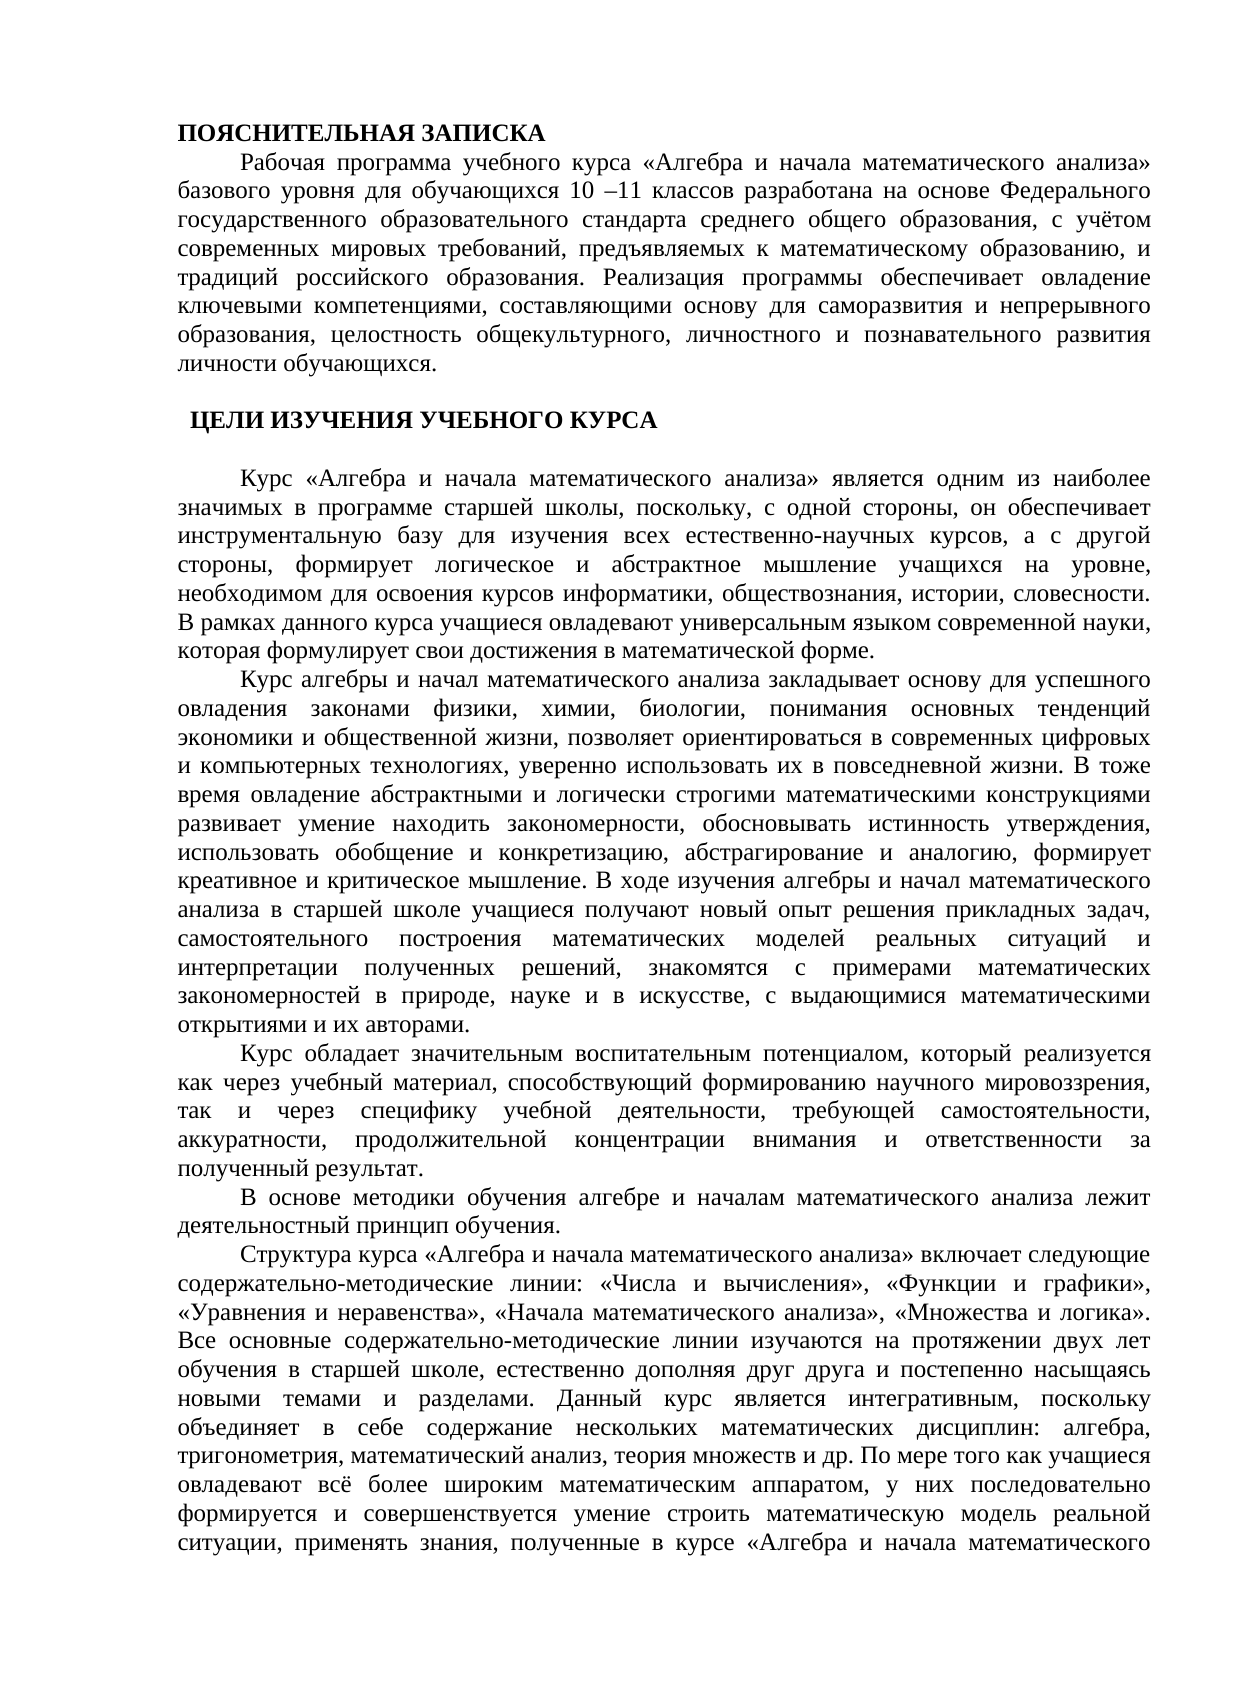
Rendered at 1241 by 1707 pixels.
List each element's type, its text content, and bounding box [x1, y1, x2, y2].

text Курс обладает значительным воспитательным потенциалом, который реализуется как через учебный материал, способствующий формированию научного мировоззрения, так и через специфику учебной деятельности, требующей самостоятельности, аккуратности, продолжительной концентрации внимания и ответственности за полученный результат. [177, 1038, 1152, 1182]
text Курс «Алгебра и начала математического анализа» является одним из наиболее значимых в программе старшей школы, поскольку, с одной стороны, он обеспечивает инструментальную базу для изучения всех естественно-научных курсов, а с другой стороны, формирует логическое и абстрактное мышление учащихся на уровне, необходимом для освоения курсов информатики, обществознания, истории, словесности. В рамках данного курса учащиеся овладевают универсальным языком современной науки, которая формулирует свои достижения в математической форме. [177, 463, 1152, 664]
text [177, 1239, 1152, 1556]
text В основе методики обучения алгебре и началам математического анализа лежит деятельностный принцип обучения. [177, 1182, 1152, 1239]
text ПОЯСНИТЕЛЬНАЯ ЗАПИСКА [177, 118, 1152, 147]
text Рабочая программа учебного курса «Алгебра и начала математического анализа» базового уровня для обучающихся 10 –11 классов разработана на основе Федерального государственного образовательного стандарта среднего общего образования, с учётом современных мировых требований, предъявляемых к математическому образованию, и традиций российского образования. Реализация программы обеспечивает овладение ключевыми компетенциями, составляющими основу для саморазвития и непрерывного образования, целостность общекультурного, личностного и познавательного развития личности обучающихся. [177, 147, 1152, 377]
text Курс алгебры и начал математического анализа закладывает основу для успешного овладения законами физики, химии, биологии, понимания основных тенденций экономики и общественной жизни, позволяет ориентироваться в современных цифровых и компьютерных технологиях, уверенно использовать их в повседневной жизни. В тоже время овладение абстрактными и логически строгими математическими конструкциями развивает умение находить закономерности, обосновывать истинность утверждения, использовать обобщение и конкретизацию, абстрагирование и аналогию, формирует креативное и критическое мышление. В ходе изучения алгебры и начал математического анализа в старшей школе учащиеся получают новый опыт решения прикладных задач, самостоятельного построения математических моделей реальных ситуаций и интерпретации полученных решений, знакомятся с примерами математических закономерностей в природе, науке и в искусстве, с выдающимися математическими открытиями и их авторами. [177, 664, 1152, 1038]
text ЦЕЛИ ИЗУЧЕНИЯ УЧЕБНОГО КУРСА [190, 406, 1152, 434]
